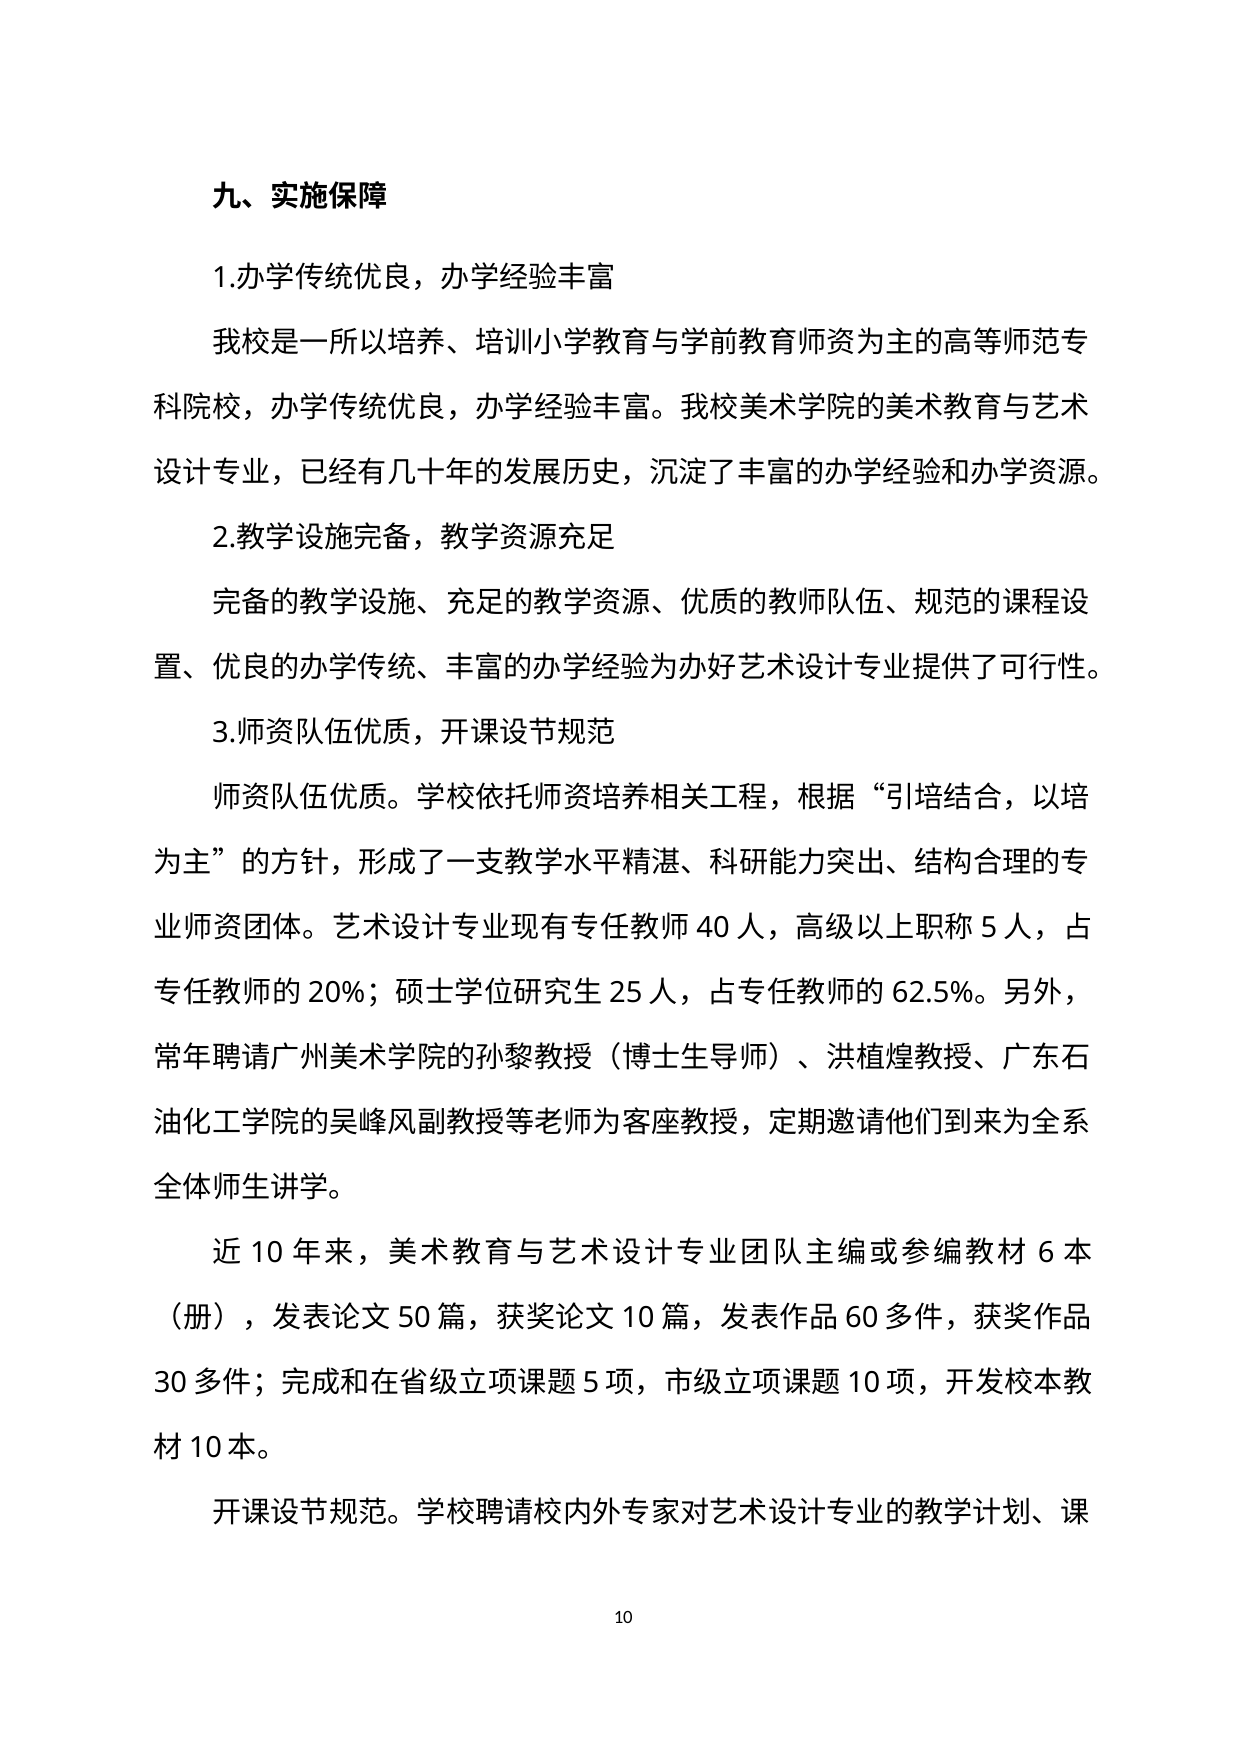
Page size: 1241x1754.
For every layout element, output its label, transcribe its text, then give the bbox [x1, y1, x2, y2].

text 2.教学设施完备，教学资源充足 [153, 502, 1092, 567]
text 3.师资队伍优质，开课设节规范 [153, 697, 1092, 762]
text 1.办学传统优良，办学经验丰富 [153, 242, 1092, 307]
text 完备的教学设施、充足的教学资源、优质的教师队伍、规范的课程设置、优良的办学传统、丰富的办学经验为办好艺术设计专业提供了可行性。 [153, 567, 1092, 697]
text 师资队伍优质。学校依托师资培养相关工程，根据“引培结合，以培为主”的方针，形成了一支教学水平精湛、科研能力突出、结构合理的专业师资团体。艺术设计专业现有专任教师40人，高级以上职称5人，占专任教师的20%；硕士学位研究生25人，占专任教师的62.5%。另外，常年聘请广州美术学院的孙黎教授（博士生导师）、洪植煌教授、广东石油化工学院的吴峰风副教授等老师为客座教授，定期邀请他们到来为全系全体师生讲学。 [153, 762, 1092, 1217]
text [153, 1477, 1092, 1542]
text 我校是一所以培养、培训小学教育与学前教育师资为主的高等师范专科院校，办学传统优良，办学经验丰富。我校美术学院的美术教育与艺术设计专业，已经有几十年的发展历史，沉淀了丰富的办学经验和办学资源。 [153, 307, 1092, 502]
text 近10年来，美术教育与艺术设计专业团队主编或参编教材6本（册），发表论文50篇，获奖论文10篇，发表作品60多件，获奖作品30多件；完成和在省级立项课题5项，市级立项课题10项，开发校本教材10本。 [153, 1217, 1092, 1477]
text 九、实施保障 [153, 161, 1092, 226]
